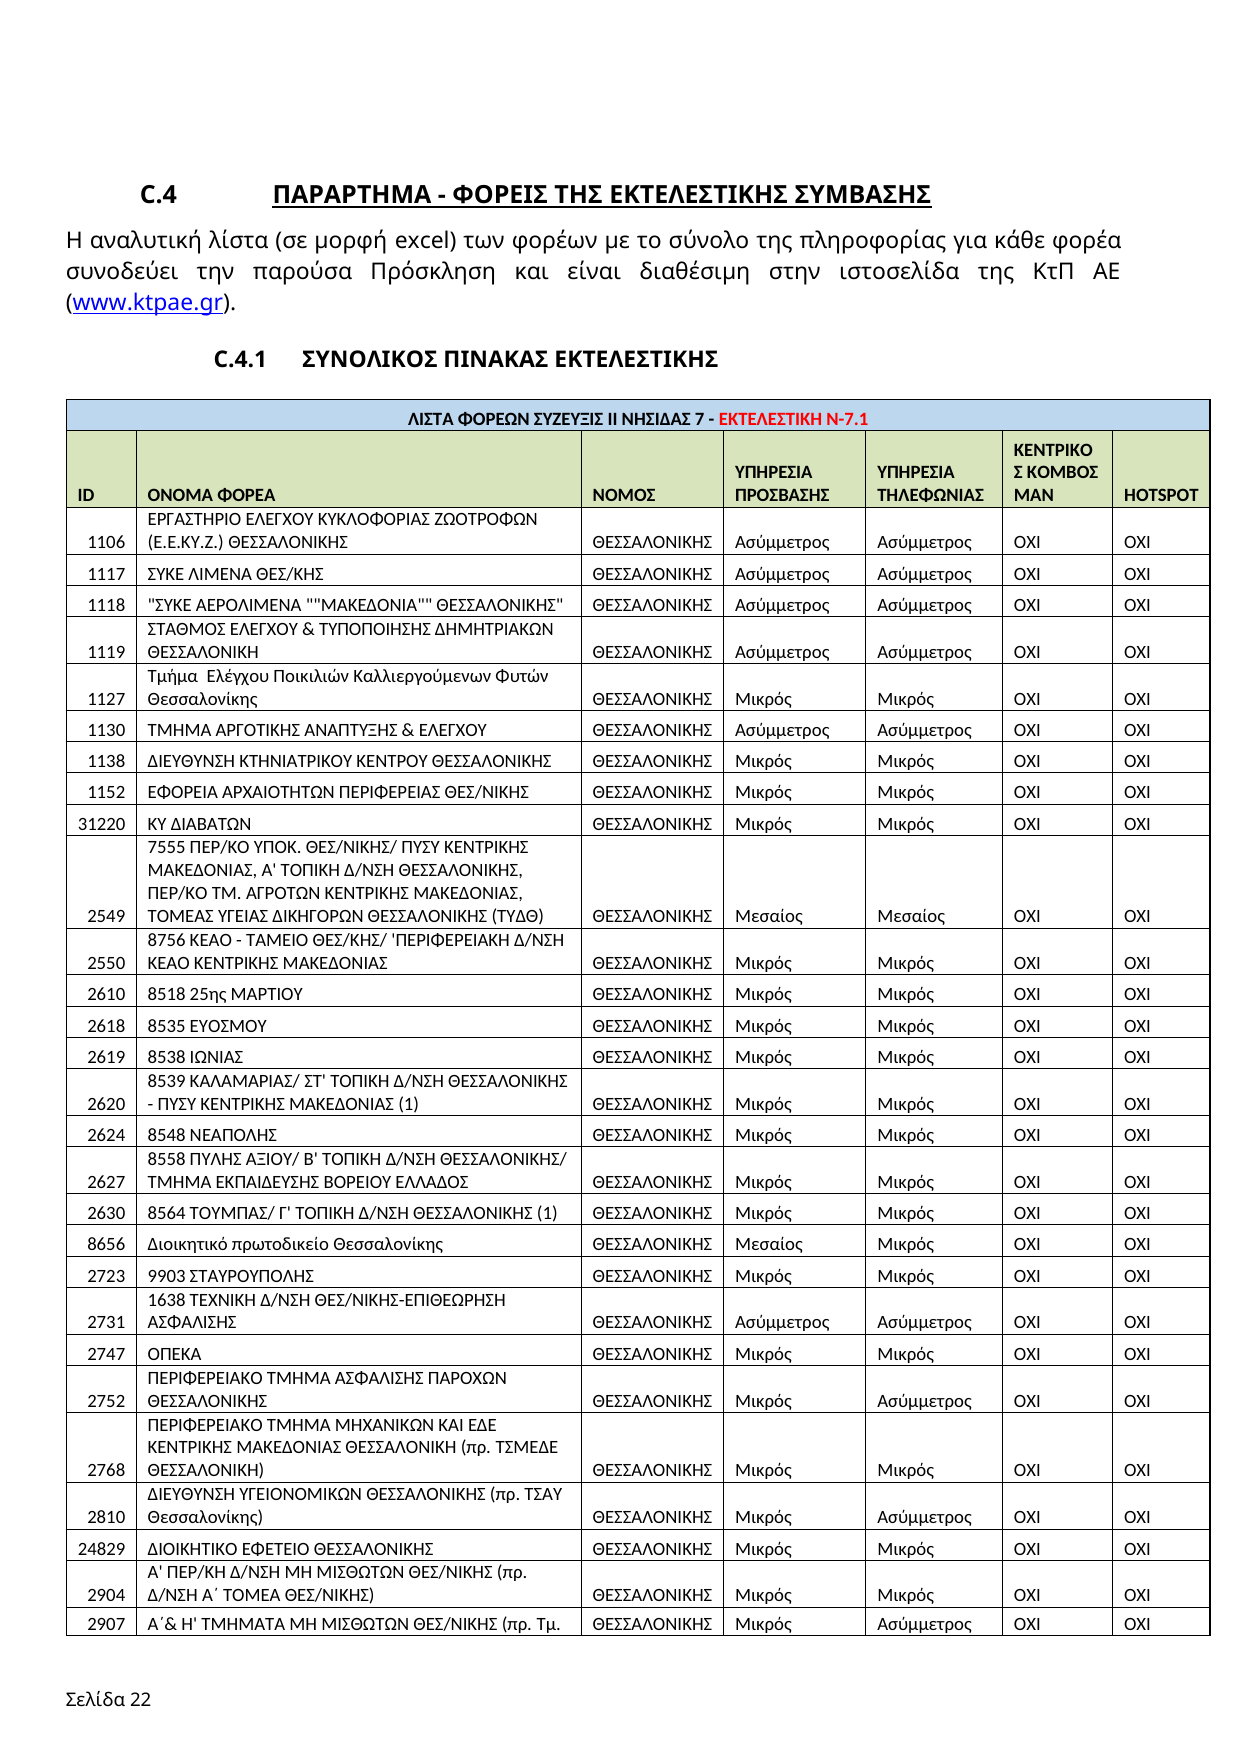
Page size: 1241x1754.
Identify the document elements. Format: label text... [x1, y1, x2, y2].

table_cell ΘΕΣΣΑΛΟΝΙΚΗΣ [582, 664, 723, 710]
table_cell OXI [1003, 773, 1112, 803]
table_cell ΘΕΣΣΑΛΟΝΙΚΗΣ [582, 929, 723, 974]
table_cell OXI [1003, 555, 1112, 585]
table_cell Μικρός [724, 1257, 865, 1287]
table_cell OXI [1113, 1483, 1209, 1528]
table_cell ΟΠΕΚΑ [137, 1335, 581, 1365]
table_cell Μικρός [866, 1147, 1002, 1193]
table_cell Μικρός [724, 1038, 865, 1068]
table_cell OXI [1003, 1366, 1112, 1412]
table_cell Διοικητικό πρωτοδικείο Θεσσαλονίκης [137, 1225, 581, 1256]
table_cell Μικρός [724, 1007, 865, 1037]
table_cell ΣΤΑΘΜΟΣ ΕΛΕΓΧΟΥ & ΤΥΠΟΠΟΙΗΣΗΣ ΔΗΜΗΤΡΙΑΚΩΝ ΘΕΣΣΑΛΟΝΙΚΗ [137, 617, 581, 663]
table_cell Μικρός [866, 664, 1002, 710]
table_cell 8564 ΤΟΥΜΠΑΣ/ Γ' ΤΟΠΙΚΗ Δ/ΝΣΗ ΘΕΣΣΑΛΟΝΙΚΗΣ (1) [137, 1194, 581, 1224]
table_cell ΠΕΡΙΦΕΡΕΙΑΚΟ ΤΜΗΜΑ ΑΣΦΑΛΙΣΗΣ ΠΑΡΟΧΩΝ ΘΕΣΣΑΛΟΝΙΚΗΣ [137, 1366, 581, 1412]
table_cell Μικρός [724, 1335, 865, 1365]
table_cell Ασύμμετρος [724, 586, 865, 616]
table_header ΛΙΣΤΑ ΦΟΡΕΩΝ ΣΥΖΕΥΞΙΣ ΙΙ ΝΗΣΙΔΑΣ 7 - ΕΚΤΕΛΕΣΤΙΚΗ Ν-7.1 [67, 400, 1209, 430]
table_cell Μικρός [724, 742, 865, 772]
table_cell OXI [1113, 1257, 1209, 1287]
table_cell 2768 [67, 1413, 136, 1482]
table_cell 2610 [67, 975, 136, 1006]
table_cell OXI [1113, 711, 1209, 741]
table_cell Ασύμμετρος [866, 555, 1002, 585]
table_cell 31220 [67, 805, 136, 835]
table_cell 2752 [67, 1366, 136, 1412]
table_cell OXI [1003, 1288, 1112, 1334]
table_cell Μεσαίος [724, 1225, 865, 1256]
table_cell Μικρός [866, 742, 1002, 772]
table_cell OXI [1003, 742, 1112, 772]
table_cell Ασύμμετρος [866, 1288, 1002, 1334]
table_cell Ασύμμετρος [724, 1288, 865, 1334]
table_cell ΚΥ ΔΙΑΒΑΤΩΝ [137, 805, 581, 835]
table_cell OXI [1003, 508, 1112, 553]
table_cell Ασύμμετρος [866, 586, 1002, 616]
table_cell OXI [1113, 1561, 1209, 1607]
table_cell Ασύμμετρος [866, 617, 1002, 663]
table_cell ΘΕΣΣΑΛΟΝΙΚΗΣ [582, 1413, 723, 1482]
table_cell OXI [1003, 1483, 1112, 1528]
table_cell OXI [1113, 773, 1209, 803]
table_cell OXI [1113, 1335, 1209, 1365]
table_cell 1638 ΤΕΧΝΙΚΗ Δ/ΝΣΗ ΘΕΣ/ΝΙΚΗΣ-ΕΠΙΘΕΩΡΗΣΗ ΑΣΦΑΛΙΣΗΣ [137, 1288, 581, 1334]
table_cell OXI [1003, 1561, 1112, 1607]
table_cell Μικρός [724, 664, 865, 710]
table_cell 1138 [67, 742, 136, 772]
table_cell HOTSPOT [1113, 431, 1209, 507]
table_cell Μικρός [866, 975, 1002, 1006]
table_cell Μικρός [866, 1335, 1002, 1365]
table_cell Α' ΠΕΡ/ΚΗ Δ/ΝΣΗ ΜΗ ΜΙΣΘΩΤΩΝ ΘΕΣ/ΝΙΚΗΣ (πρ. Δ/ΝΣΗ Α΄ ΤΟΜΕΑ ΘΕΣ/ΝΙΚΗΣ) [137, 1561, 581, 1607]
table_cell OXI [1113, 742, 1209, 772]
table_cell 8558 ΠΥΛΗΣ ΑΞΙΟΥ/ Β' ΤΟΠΙΚΗ Δ/ΝΣΗ ΘΕΣΣΑΛΟΝΙΚΗΣ/ ΤΜΗΜΑ ΕΚΠΑΙΔΕΥΣΗΣ ΒΟΡΕΙΟΥ ΕΛΛΑΔΟΣ [137, 1147, 581, 1193]
table_cell ΘΕΣΣΑΛΟΝΙΚΗΣ [582, 805, 723, 835]
table_cell OXI [1113, 1225, 1209, 1256]
table_cell ΘΕΣΣΑΛΟΝΙΚΗΣ [582, 1366, 723, 1412]
table_cell 1118 [67, 586, 136, 616]
table_cell OXI [1003, 1038, 1112, 1068]
table_cell Ασύμμετρος [724, 555, 865, 585]
table_cell ΟΝΟΜΑ ΦΟΡΕΑ [137, 431, 581, 507]
table_cell OXI [1003, 1116, 1112, 1146]
table_cell OXI [1113, 975, 1209, 1006]
table_cell 8756 ΚΕΑΟ - ΤΑΜΕΙΟ ΘΕΣ/ΚΗΣ/ 'ΠΕΡΙΦΕΡΕΙΑΚΗ Δ/ΝΣΗ ΚΕΑΟ ΚΕΝΤΡΙΚΗΣ ΜΑΚΕΔΟΝΙΑΣ [137, 929, 581, 974]
table_cell ΘΕΣΣΑΛΟΝΙΚΗΣ [582, 586, 723, 616]
table_cell 1106 [67, 508, 136, 553]
table_cell ΘΕΣΣΑΛΟΝΙΚΗΣ [582, 1530, 723, 1560]
table_cell Μικρός [724, 1194, 865, 1224]
table_cell 1119 [67, 617, 136, 663]
table_cell 1152 [67, 773, 136, 803]
table_cell OXI [1003, 929, 1112, 974]
table_cell OXI [1003, 975, 1112, 1006]
table_cell ΘΕΣΣΑΛΟΝΙΚΗΣ [582, 555, 723, 585]
table_cell 2907 [67, 1608, 136, 1635]
table_cell OXI [1113, 1007, 1209, 1037]
table_cell OXI [1003, 1413, 1112, 1482]
table_cell Μικρός [866, 1069, 1002, 1115]
table_cell OXI [1003, 1608, 1112, 1635]
table_cell OXI [1113, 1288, 1209, 1334]
table_cell ΘΕΣΣΑΛΟΝΙΚΗΣ [582, 836, 723, 927]
table_cell OXI [1113, 555, 1209, 585]
table_cell 1127 [67, 664, 136, 710]
table_cell Μικρός [724, 975, 865, 1006]
table_cell ΠΕΡΙΦΕΡΕΙΑΚΟ ΤΜΗΜΑ ΜΗΧΑΝΙΚΩΝ ΚΑΙ ΕΔΕ ΚΕΝΤΡΙΚΗΣ ΜΑΚΕΔΟΝΙΑΣ ΘΕΣΣΑΛΟΝΙΚΗ (πρ. ΤΣΜΕΔΕ ΘΕΣΣΑΛΟΝΙΚΗ) [137, 1413, 581, 1482]
table_cell ΔΙΟΙΚΗΤΙΚΟ ΕΦΕΤΕΙΟ ΘΕΣΣΑΛΟΝΙΚΗΣ [137, 1530, 581, 1560]
table_cell OXI [1003, 1069, 1112, 1115]
table_cell OXI [1113, 1147, 1209, 1193]
table_cell 1130 [67, 711, 136, 741]
table_cell Μικρός [866, 929, 1002, 974]
table_cell ΘΕΣΣΑΛΟΝΙΚΗΣ [582, 1147, 723, 1193]
table_cell 2549 [67, 836, 136, 927]
table_cell 2619 [67, 1038, 136, 1068]
table_cell 7555 ΠΕΡ/ΚΟ ΥΠΟΚ. ΘΕΣ/ΝΙΚΗΣ/ ΠΥΣΥ ΚΕΝΤΡΙΚΗΣ ΜΑΚΕΔΟΝΙΑΣ, Α' ΤΟΠΙΚΗ Δ/ΝΣΗ ΘΕΣΣΑΛΟΝΙΚΗΣ, ΠΕΡ/ΚΟ ΤΜ. ΑΓΡΟΤΩΝ ΚΕΝΤΡΙΚΗΣ ΜΑΚΕΔΟΝΙΑΣ, ΤΟΜΕΑΣ ΥΓΕΙΑΣ ΔΙΚΗΓΟΡΩΝ ΘΕΣΣΑΛΟΝΙΚΗΣ (ΤΥΔΘ) [137, 836, 581, 927]
table_cell ΥΠΗΡΕΣΙΑ ΠΡΟΣΒΑΣΗΣ [724, 431, 865, 507]
table_cell Μικρός [724, 1366, 865, 1412]
table_cell ΘΕΣΣΑΛΟΝΙΚΗΣ [582, 1257, 723, 1287]
table_cell Ασύμμετρος [866, 711, 1002, 741]
table_cell Μικρός [724, 773, 865, 803]
table_cell Ασύμμετρος [724, 711, 865, 741]
table_cell Μικρός [724, 1561, 865, 1607]
table_cell OXI [1113, 1069, 1209, 1115]
table_cell OXI [1113, 617, 1209, 663]
table_cell OXI [1003, 1225, 1112, 1256]
table_cell Ασύμμετρος [866, 1483, 1002, 1528]
table_cell ΘΕΣΣΑΛΟΝΙΚΗΣ [582, 1038, 723, 1068]
table_cell 2630 [67, 1194, 136, 1224]
table_cell ΘΕΣΣΑΛΟΝΙΚΗΣ [582, 1483, 723, 1528]
table_cell OXI [1113, 1530, 1209, 1560]
table_cell 2747 [67, 1335, 136, 1365]
table_cell ΘΕΣΣΑΛΟΝΙΚΗΣ [582, 617, 723, 663]
table_cell ΘΕΣΣΑΛΟΝΙΚΗΣ [582, 1288, 723, 1334]
table_cell Μικρός [866, 1225, 1002, 1256]
table_cell Μικρός [866, 773, 1002, 803]
table_cell OXI [1113, 805, 1209, 835]
table_cell Μικρός [866, 1413, 1002, 1482]
table_cell ΘΕΣΣΑΛΟΝΙΚΗΣ [582, 742, 723, 772]
table_cell Μικρός [724, 929, 865, 974]
table_cell ΘΕΣΣΑΛΟΝΙΚΗΣ [582, 1116, 723, 1146]
table_cell OXI [1113, 929, 1209, 974]
table_cell ΘΕΣΣΑΛΟΝΙΚΗΣ [582, 1069, 723, 1115]
table_cell 2627 [67, 1147, 136, 1193]
table_cell Μικρός [724, 805, 865, 835]
table_cell ΕΦΟΡΕΙΑ ΑΡΧΑΙΟΤΗΤΩΝ ΠΕΡΙΦΕΡΕΙΑΣ ΘΕΣ/ΝΙΚΗΣ [137, 773, 581, 803]
table_cell Ασύμμετρος [866, 508, 1002, 553]
table_cell OXI [1113, 586, 1209, 616]
table_cell OXI [1003, 711, 1112, 741]
table_cell 2624 [67, 1116, 136, 1146]
table_cell 2618 [67, 1007, 136, 1037]
table_cell Μικρός [866, 1194, 1002, 1224]
text Η αναλυτική λίστα (σε μορφή excel) των φορέων με το σύνολο της πληροφορίας για κάθε φορέα συνοδεύει την παρούσα Πρόσκληση και είναι διαθέσιμη στην ιστοσελίδα της ΚτΠ ΑΕ (www.ktpae.gr). [66, 224, 1122, 317]
table_cell Μεσαίος [724, 836, 865, 927]
table_cell OXI [1003, 1530, 1112, 1560]
table_cell ΘΕΣΣΑΛΟΝΙΚΗΣ [582, 711, 723, 741]
table_cell Μικρός [724, 1530, 865, 1560]
table_cell Μικρός [866, 1007, 1002, 1037]
table_cell 8548 ΝΕΑΠΟΛΗΣ [137, 1116, 581, 1146]
table_cell 9903 ΣΤΑΥΡΟΥΠΟΛΗΣ [137, 1257, 581, 1287]
table_cell OXI [1003, 1007, 1112, 1037]
table_cell 8518 25ης ΜΑΡΤΙΟΥ [137, 975, 581, 1006]
table_cell 8535 ΕΥΟΣΜΟΥ [137, 1007, 581, 1037]
subtitle ΠΑΡΑΡΤΗΜΑ - ΦΟΡΕΙΣ ΤΗΣ ΕΚΤΕΛΕΣΤΙΚΗΣ ΣΥΜΒΑΣΗΣ [139, 177, 1122, 211]
table_cell ΔΙΕΥΘΥΝΣΗ ΚΤΗΝΙΑΤΡΙΚΟΥ ΚΕΝΤΡΟΥ ΘΕΣΣΑΛΟΝΙΚΗΣ [137, 742, 581, 772]
table_cell ΣΥΚΕ ΛΙΜΕΝΑ ΘΕΣ/ΚΗΣ [137, 555, 581, 585]
table_cell ΕΡΓΑΣΤΗΡΙΟ ΕΛΕΓΧΟΥ ΚΥΚΛΟΦΟΡΙΑΣ ΖΩΟΤΡΟΦΩΝ (Ε.Ε.ΚΥ.Ζ.) ΘΕΣΣΑΛΟΝΙΚΗΣ [137, 508, 581, 553]
table_cell OXI [1003, 1147, 1112, 1193]
table_cell OXI [1113, 1194, 1209, 1224]
table_cell OXI [1113, 1608, 1209, 1635]
table_cell Ασύμμετρος [866, 1608, 1002, 1635]
table_cell OXI [1113, 1366, 1209, 1412]
subtitle ΣΥΝΟΛΙΚΟΣ ΠΙΝΑΚΑΣ ΕΚΤΕΛΕΣΤΙΚΗΣ [213, 342, 1122, 374]
table_cell OXI [1003, 617, 1112, 663]
table_cell OXI [1113, 1038, 1209, 1068]
table_cell 2810 [67, 1483, 136, 1528]
table_cell 2620 [67, 1069, 136, 1115]
table_cell Μικρός [724, 1413, 865, 1482]
table_cell OXI [1113, 1116, 1209, 1146]
table_cell OXI [1113, 1413, 1209, 1482]
table_cell 8538 ΙΩΝΙΑΣ [137, 1038, 581, 1068]
table_cell Μικρός [866, 1116, 1002, 1146]
table_cell ΘΕΣΣΑΛΟΝΙΚΗΣ [582, 975, 723, 1006]
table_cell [137, 1608, 581, 1635]
table_cell ΘΕΣΣΑΛΟΝΙΚΗΣ [582, 1007, 723, 1037]
table_cell Ασύμμετρος [866, 1366, 1002, 1412]
table_cell ΘΕΣΣΑΛΟΝΙΚΗΣ [582, 1194, 723, 1224]
table_cell ΘΕΣΣΑΛΟΝΙΚΗΣ [582, 1335, 723, 1365]
table_cell Ασύμμετρος [724, 508, 865, 553]
table_cell Μεσαίος [866, 836, 1002, 927]
table_cell ΘΕΣΣΑΛΟΝΙΚΗΣ [582, 1225, 723, 1256]
table_cell ΥΠΗΡΕΣΙΑ ΤΗΛΕΦΩΝΙΑΣ [866, 431, 1002, 507]
table_cell 2723 [67, 1257, 136, 1287]
table_cell Μικρός [866, 1561, 1002, 1607]
table_cell "ΣΥΚΕ ΑΕΡΟΛΙΜΕΝΑ ""ΜΑΚΕΔΟΝΙΑ"" ΘΕΣΣΑΛΟΝΙΚΗΣ" [137, 586, 581, 616]
table_cell Μικρός [724, 1147, 865, 1193]
table_cell ΘΕΣΣΑΛΟΝΙΚΗΣ [582, 1608, 723, 1635]
table_cell ΝΟΜΟΣ [582, 431, 723, 507]
table_cell ΘΕΣΣΑΛΟΝΙΚΗΣ [582, 1561, 723, 1607]
table_cell Μικρός [724, 1483, 865, 1528]
table_cell OXI [1113, 836, 1209, 927]
table_cell Μικρός [724, 1116, 865, 1146]
table_cell OXI [1003, 664, 1112, 710]
table_cell Μικρός [724, 1608, 865, 1635]
table_cell OXI [1003, 805, 1112, 835]
table_cell Μικρός [866, 805, 1002, 835]
table_cell OXI [1003, 586, 1112, 616]
table_cell ΚΕΝΤΡΙΚΟΣ ΚΟΜΒΟΣ ΜΑΝ [1003, 431, 1112, 507]
table_cell ΤΜΗΜΑ ΑΡΓΟΤΙΚΗΣ ΑΝΑΠΤΥΞΗΣ & ΕΛΕΓΧΟΥ [137, 711, 581, 741]
table_cell 8539 ΚΑΛΑΜΑΡΙΑΣ/ ΣΤ' ΤΟΠΙΚΗ Δ/ΝΣΗ ΘΕΣΣΑΛΟΝΙΚΗΣ - ΠΥΣΥ ΚΕΝΤΡΙΚΗΣ ΜΑΚΕΔΟΝΙΑΣ (1) [137, 1069, 581, 1115]
table_cell ΘΕΣΣΑΛΟΝΙΚΗΣ [582, 508, 723, 553]
table_cell 24829 [67, 1530, 136, 1560]
table_cell ID [67, 431, 136, 507]
table_cell 1117 [67, 555, 136, 585]
table_cell OXI [1003, 836, 1112, 927]
table_cell 2904 [67, 1561, 136, 1607]
table_cell ΔΙΕΥΘΥΝΣΗ ΥΓΕΙΟΝΟΜΙΚΩΝ ΘΕΣΣΑΛΟΝΙΚΗΣ (πρ. ΤΣΑΥ Θεσσαλονίκης) [137, 1483, 581, 1528]
table_cell OXI [1003, 1335, 1112, 1365]
table_cell Τμήμα Ελέγχου Ποικιλιών Καλλιεργούμενων Φυτών Θεσσαλονίκης [137, 664, 581, 710]
table_cell OXI [1003, 1257, 1112, 1287]
table_cell Ασύμμετρος [724, 617, 865, 663]
table_cell OXI [1113, 664, 1209, 710]
table_cell 2550 [67, 929, 136, 974]
table_cell ΘΕΣΣΑΛΟΝΙΚΗΣ [582, 773, 723, 803]
table_cell Μικρός [866, 1530, 1002, 1560]
table_cell 8656 [67, 1225, 136, 1256]
table_cell OXI [1113, 508, 1209, 553]
table_cell OXI [1003, 1194, 1112, 1224]
table_cell 2731 [67, 1288, 136, 1334]
table_cell Μικρός [866, 1257, 1002, 1287]
table_cell Μικρός [866, 1038, 1002, 1068]
table_cell Μικρός [724, 1069, 865, 1115]
